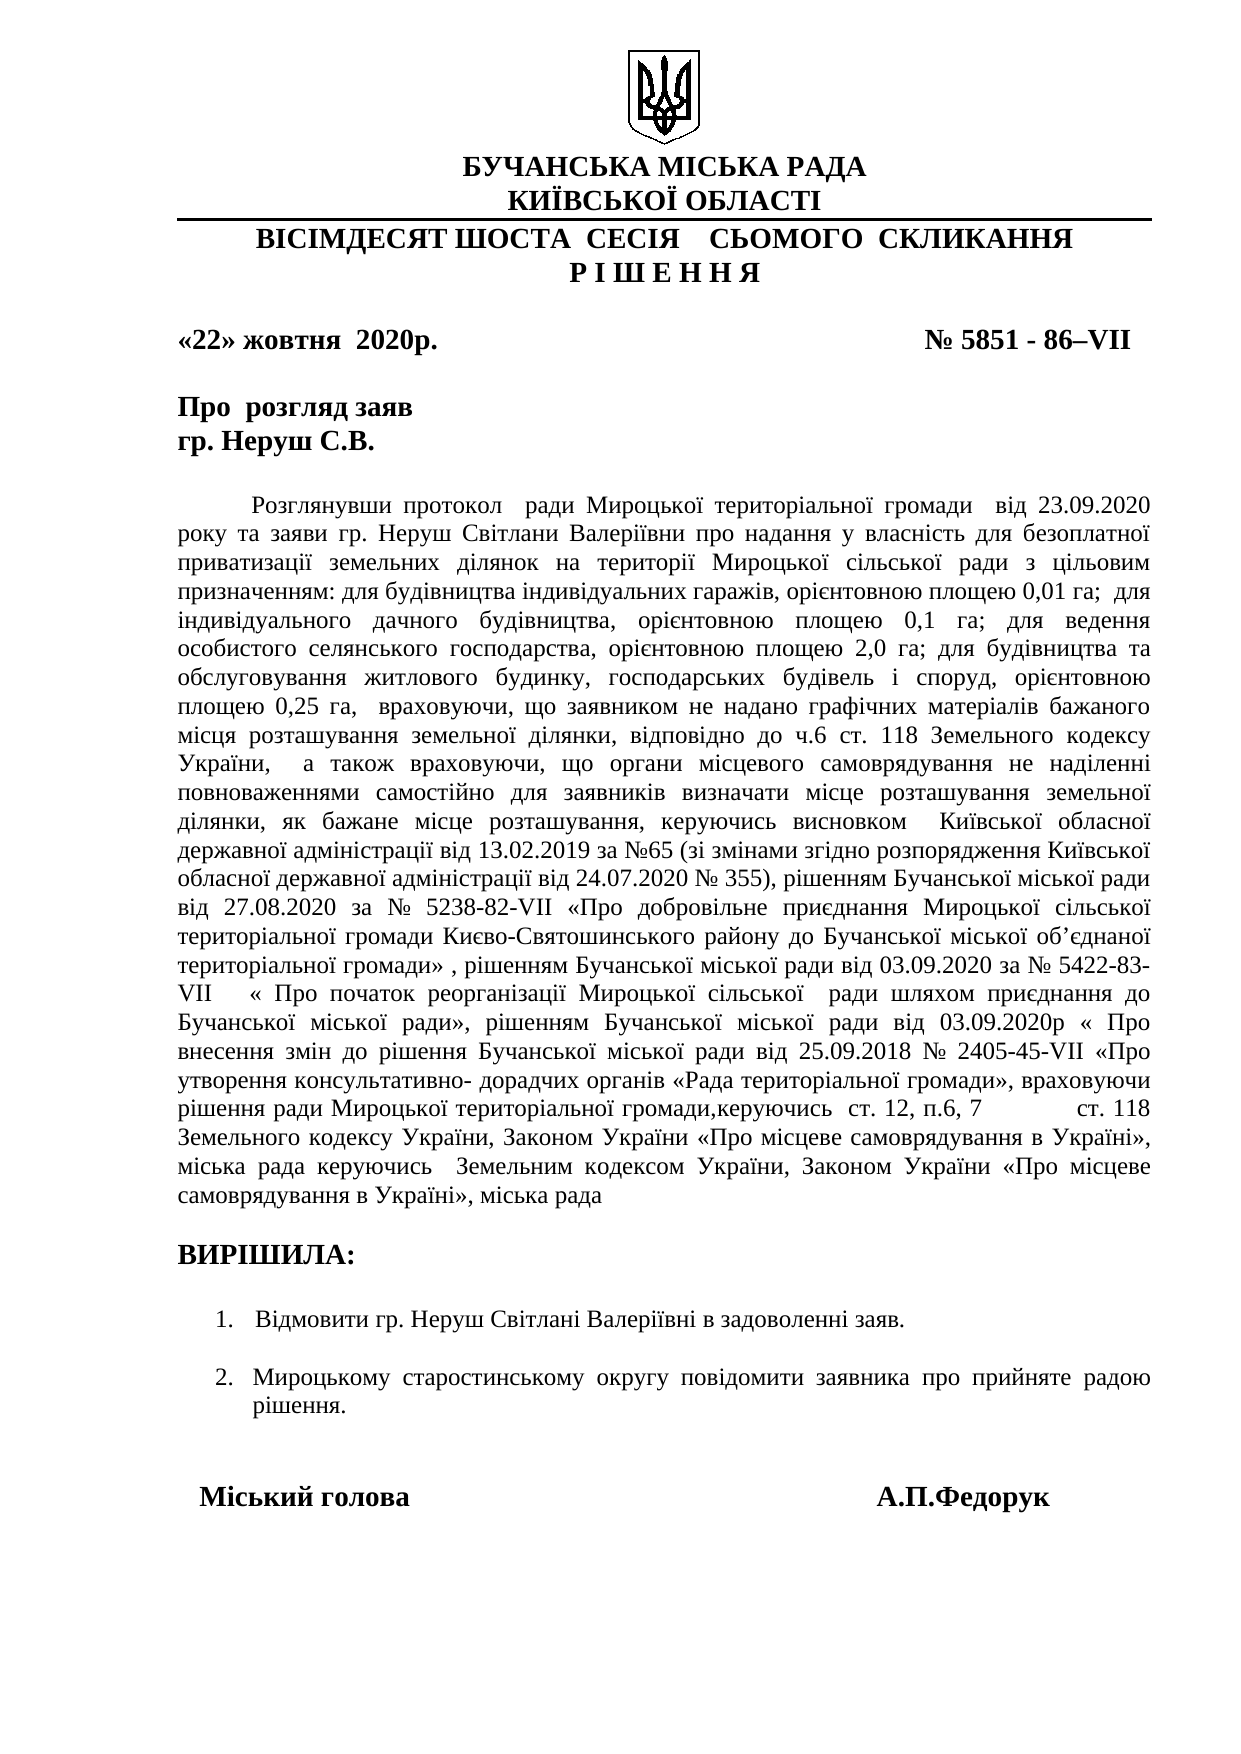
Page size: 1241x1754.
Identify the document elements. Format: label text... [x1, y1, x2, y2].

text Міський голова А.П.Федорук [177, 1479, 1152, 1512]
text «22» жовтня 2020р. № 5851 - 86–VІІ [177, 322, 1152, 356]
text Р І Ш Е Н Н Я [177, 255, 1152, 288]
text ВІСІМДЕСЯТ ШОСТА СЕСІЯ СЬОМОГО СКЛИКАННЯ [177, 221, 1152, 255]
list Відмовити гр. Неруш Світлані Валеріївні в задоволенні заяв. [215, 1304, 1152, 1333]
text Про розгляд заяв [177, 389, 1152, 423]
list Мироцькому старостинському округу повідомити заявника про прийняте радою рішення. [215, 1362, 1152, 1419]
text КИЇВСЬКОЇ ОБЛАСТІ [177, 183, 1152, 218]
text БУЧАНСЬКА МІСЬКА РАДА [177, 149, 1152, 183]
text ВИРІШИЛА: [177, 1237, 1152, 1271]
text Розглянувши протокол ради Мироцької територіальної громади від 23.09.2020 року та заяви гр. Неруш Світлани Валеріївни про надання у власність для безоплатної приватизації земельних ділянок на території Мироцької сільської ради з цільовим призначенням: для будівництва індивідуальних гаражів, орієнтовною площею 0,01 га; для індивідуального дачного будівництва, орієнтовною площею 0,1 га; для ведення особистого селянського господарства, орієнтовною площею 2,0 га; для будівництва та обслуговування житлового будинку, господарських будівель і споруд, орієнтовною площею 0,25 га, враховуючи, що заявником не надано графічних матеріалів бажаного місця розташування земельної ділянки, відповідно до ч.6 ст. 118 Земельного кодексу України, а також враховуючи, що органи місцевого самоврядування не наділенні повноваженнями самостійно для заявників визначати місце розташування земельної ділянки, як бажане місце розташування, керуючись висновком Київської обласної державної адміністрації від 13.02.2019 за №65 (зі змінами згідно розпорядження Київської обласної державної адміністрації від 24.07.2020 № 355), рішенням Бучанської міської ради від 27.08.2020 за № 5238-82-VІІ «Про добровільне приєднання Мироцької сільської територіальної громади Києво-Святошинського району до Бучанської міської об’єднаної територіальної громади» , рішенням Бучанської міської ради від 03.09.2020 за № 5422-83-VІІ « Про початок реорганізації Мироцької сільської ради шляхом приєднання до Бучанської міської ради», рішенням Бучанської міської ради від 03.09.2020р « Про внесення змін до рішення Бучанської міської ради від 25.09.2018 № 2405-45-VІІ «Про утворення консультативно- дорадчих органів «Рада територіальної громади», враховуючи рішення ради Мироцької територіальної громади,керуючись ст. 12, п.6, 7 ст. 118 Земельного кодексу України, Законом України «Про місцеве самоврядування в Україні», міська рада керуючись Земельним кодексом України, Законом України «Про місцеве самоврядування в Україні», міська рада [177, 490, 1152, 1208]
text гр. Неруш С.В. [177, 423, 1152, 456]
